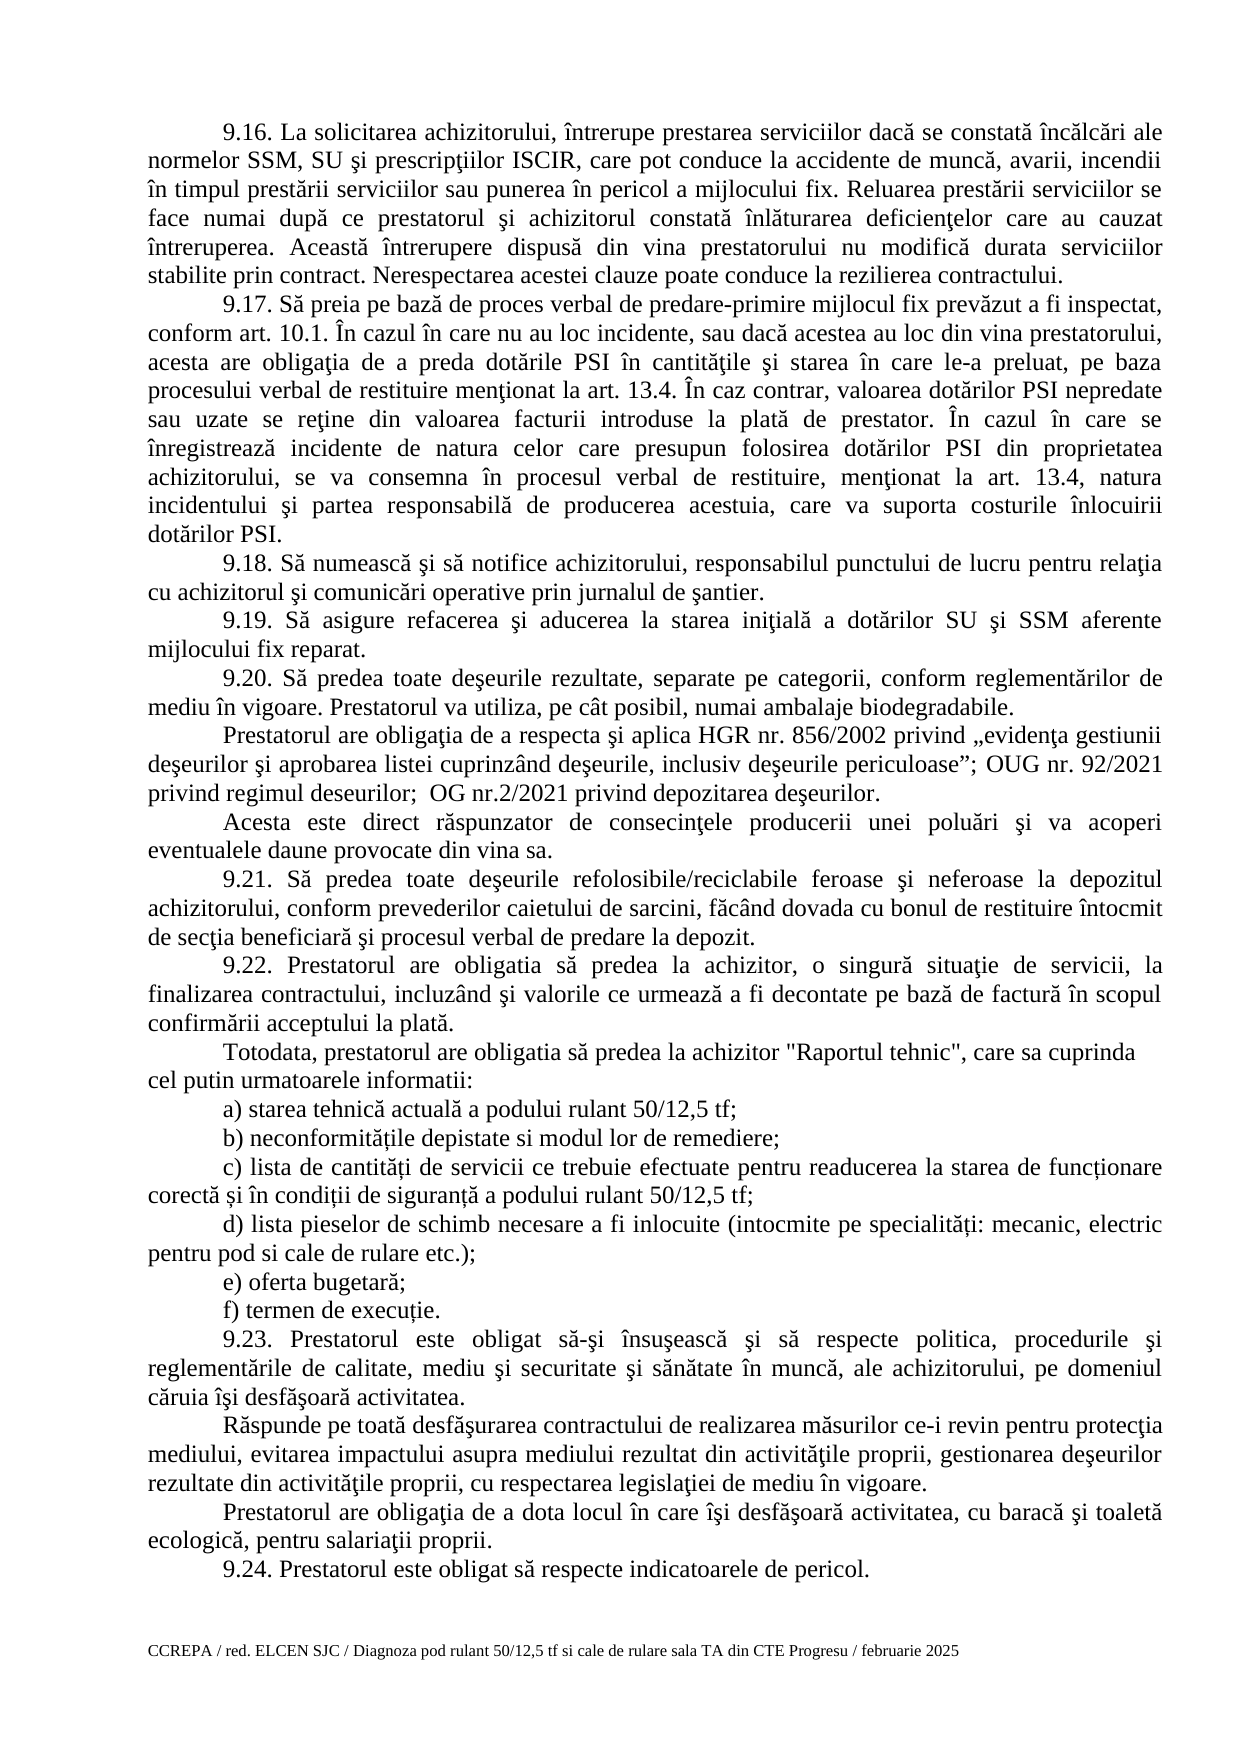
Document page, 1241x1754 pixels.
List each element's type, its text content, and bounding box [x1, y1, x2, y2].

text Totodata, prestatorul are obligatia să predea la achizitor "Raportul tehnic", care sa cuprinda cel putin urmatoarele informatii: [148, 1037, 1163, 1094]
text 9.23. Prestatorul este obligat să-şi însuşească şi să respecte politica, procedurile şi reglementările de calitate, mediu şi securitate şi sănătate în muncă, ale achizitorului, pe domeniul căruia îşi desfăşoară activitatea. [148, 1324, 1163, 1410]
text a) starea tehnică actuală a podului rulant 50/12,5 tf; [148, 1094, 1163, 1123]
text 9.24. Prestatorul este obligat să respecte indicatoarele de pericol. [148, 1554, 1163, 1583]
text 9.19. Să asigure refacerea şi aducerea la starea iniţială a dotărilor SU şi SSM aferente mijlocului fix reparat. [148, 605, 1163, 663]
text f) termen de execuție. [148, 1295, 1163, 1324]
text Acesta este direct răspunzator de consecinţele producerii unei poluări şi va acoperi eventualele daune provocate din vina sa. [148, 807, 1163, 864]
text 9.22. Prestatorul are obligatia să predea la achizitor, o singură situaţie de servicii, la finalizarea contractului, incluzând şi valorile ce urmează a fi decontate pe bază de factură în scopul confirmării acceptului la plată. [148, 950, 1163, 1037]
text 9.21. Să predea toate deşeurile refolosibile/reciclabile feroase şi neferoase la depozitul achizitorului, conform prevederilor caietului de sarcini, făcând dovada cu bonul de restituire întocmit de secţia beneficiară şi procesul verbal de predare la depozit. [148, 864, 1163, 950]
text Prestatorul are obligaţia de a respecta şi aplica HGR nr. 856/2002 privind „evidenţa gestiunii deşeurilor şi aprobarea listei cuprinzând deşeurile, inclusiv deşeurile periculoase”; OUG nr. 92/2021 privind regimul deseurilor; OG nr.2/2021 privind depozitarea deşeurilor. [148, 720, 1163, 807]
text Prestatorul are obligaţia de a dota locul în care îşi desfăşoară activitatea, cu baracă şi toaletă ecologică, pentru salariaţii proprii. [148, 1497, 1163, 1554]
text 9.17. Să preia pe bază de proces verbal de predare-primire mijlocul fix prevăzut a fi inspectat, conform art. 10.1. În cazul în care nu au loc incidente, sau dacă acestea au loc din vina prestatorului, acesta are obligaţia de a preda dotările PSI în cantităţile şi starea în care le-a preluat, pe baza procesului verbal de restituire menţionat la art. 13.4. În caz contrar, valoarea dotărilor PSI nepredate sau uzate se reţine din valoarea facturii introduse la plată de prestator. În cazul în care se înregistrează incidente de natura celor care presupun folosirea dotărilor PSI din proprietatea achizitorului, se va consemna în procesul verbal de restituire, menţionat la art. 13.4, natura incidentului şi partea responsabilă de producerea acestuia, care va suporta costurile înlocuirii dotărilor PSI. [148, 289, 1163, 548]
text 9.18. Să numească şi să notifice achizitorului, responsabilul punctului de lucru pentru relaţia cu achizitorul şi comunicări operative prin jurnalul de şantier. [148, 548, 1163, 605]
text Răspunde pe toată desfăşurarea contractului de realizarea măsurilor ce-i revin pentru protecţia mediului, evitarea impactului asupra mediului rezultat din activităţile proprii, gestionarea deşeurilor rezultate din activităţile proprii, cu respectarea legislaţiei de mediu în vigoare. [148, 1410, 1163, 1497]
text 9.20. Să predea toate deşeurile rezultate, separate pe categorii, conform reglementărilor de mediu în vigoare. Prestatorul va utiliza, pe cât posibil, numai ambalaje biodegradabile. [148, 663, 1163, 720]
text e) oferta bugetară; [148, 1267, 1163, 1295]
text 9.16. La solicitarea achizitorului, întrerupe prestarea serviciilor dacă se constată încălcări ale normelor SSM, SU şi prescripţiilor ISCIR, care pot conduce la accidente de muncă, avarii, incendii în timpul prestării serviciilor sau punerea în pericol a mijlocului fix. Reluarea prestării serviciilor se face numai după ce prestatorul şi achizitorul constată înlăturarea deficienţelor care au cauzat întreruperea. Această întrerupere dispusă din vina prestatorului nu modifică durata serviciilor stabilite prin contract. Nerespectarea acestei clauze poate conduce la rezilierea contractului. [148, 117, 1163, 289]
text d) lista pieselor de schimb necesare a fi inlocuite (intocmite pe specialități: mecanic, electric pentru pod si cale de rulare etc.); [148, 1209, 1163, 1267]
text b) neconformitățile depistate si modul lor de remediere; [148, 1123, 1163, 1152]
text c) lista de cantități de servicii ce trebuie efectuate pentru readucerea la starea de funcționare corectă și în condiții de siguranță a podului rulant 50/12,5 tf; [148, 1152, 1163, 1209]
